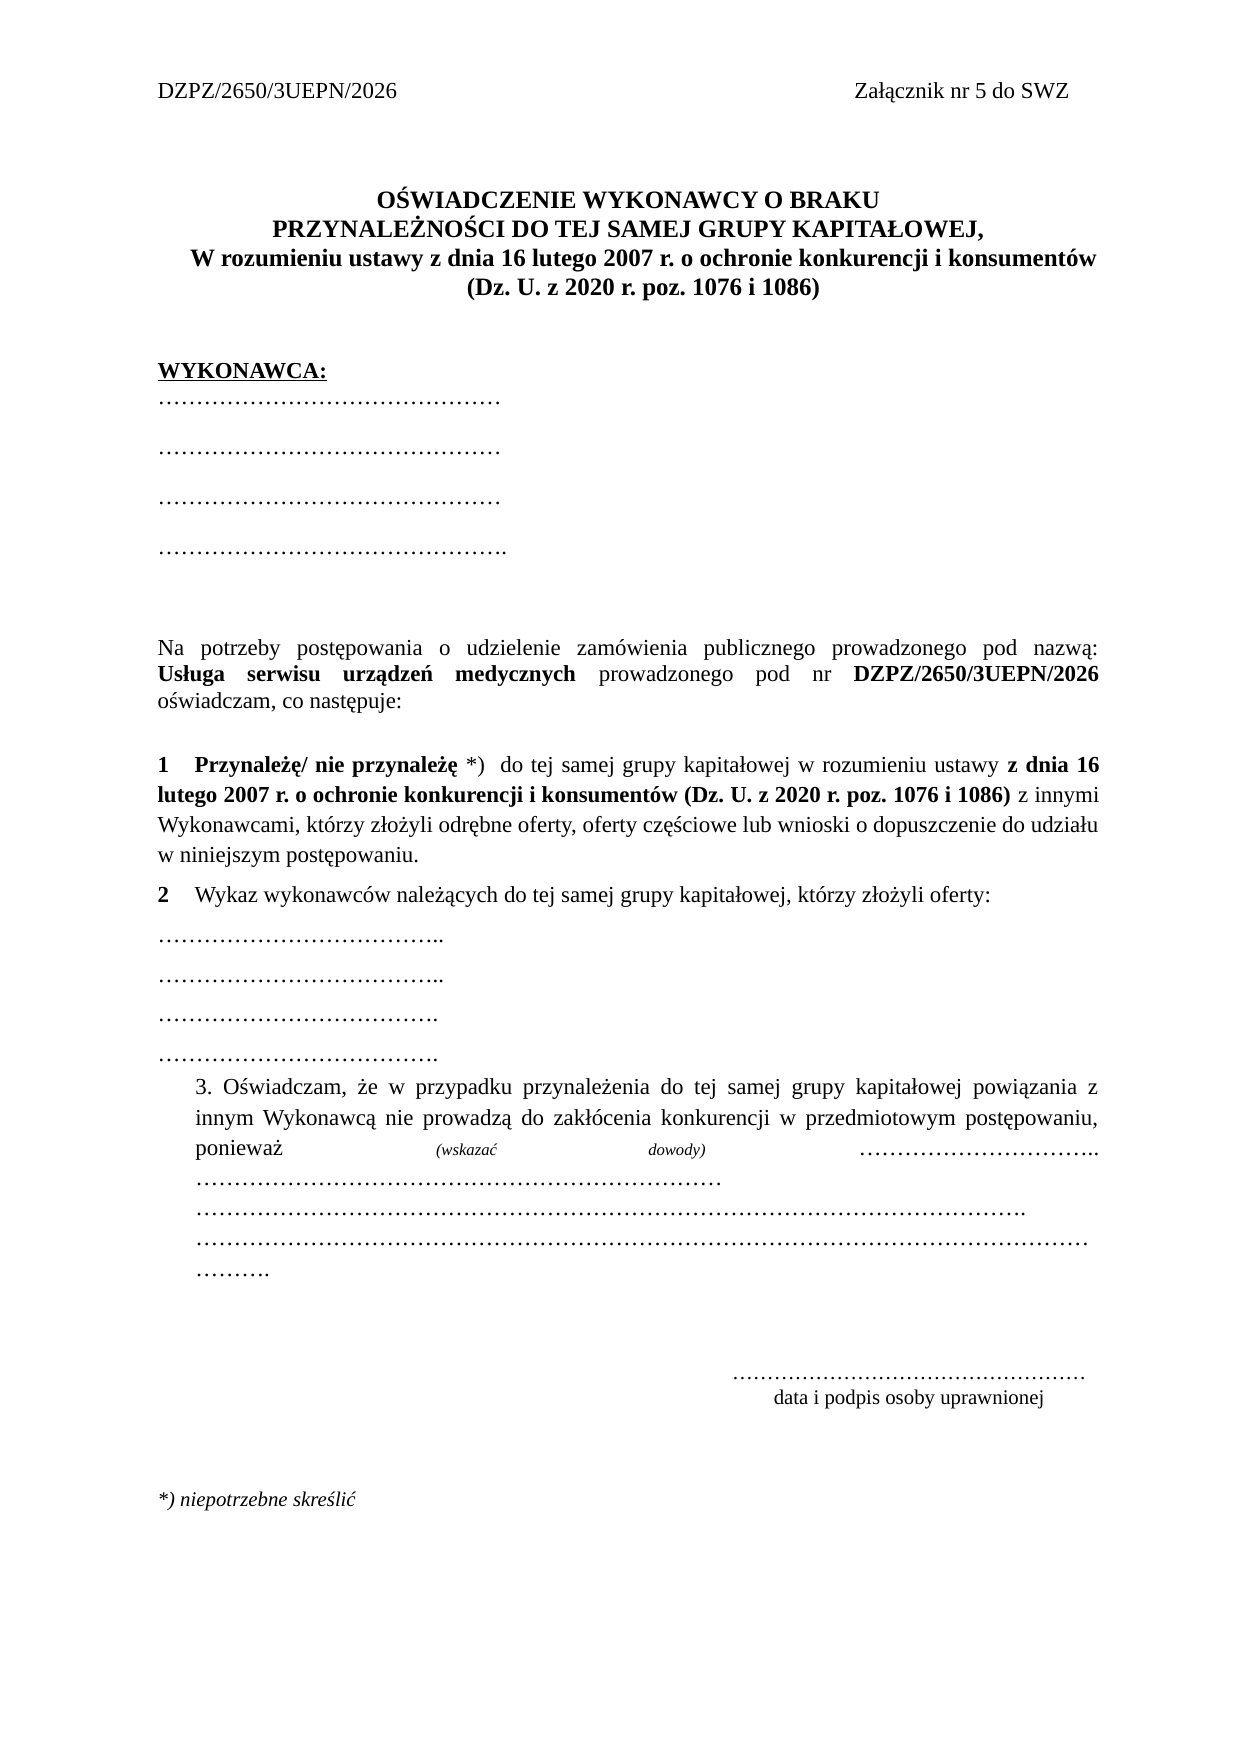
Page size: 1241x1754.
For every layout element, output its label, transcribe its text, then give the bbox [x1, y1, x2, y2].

text *) niepotrzebne skreślić [157, 1475, 1099, 1514]
text ……………………………………… [157, 484, 1099, 509]
list Wykaz wykonawców należących do tej samej grupy kapitałowej, którzy złożyli oferty: [157, 881, 1099, 908]
text ………………………………. [157, 1040, 1099, 1066]
text ………………………………………. [157, 534, 1099, 559]
text ……………………………………… [157, 384, 1099, 409]
text 3. Oświadczam, że w przypadku przynależenia do tej samej grupy kapitałowej powiązania z innym Wykonawcą nie prowadzą do zakłócenia konkurencji w przedmiotowym postępowaniu, ponieważ (wskazać dowody) …………………………..…………………………………………………………… ……………………………………………………………………………………………….………………………………………………………………………………………………………………. [195, 1073, 1099, 1281]
text ……………………………….. [157, 961, 1099, 987]
list Przynależę/ nie przynależę *) do tej samej grupy kapitałowej w rozumieniu ustawy z dnia 16 lutego 2007 r. o ochronie konkurencji i konsumentów (Dz. U. z 2020 r. poz. 1076 i 1086) z innymi Wykonawcami, którzy złożyli odrębne oferty, oferty częściowe lub wnioski o dopuszczenie do udziału w niniejszym postępowaniu. [157, 751, 1099, 868]
text DZPZ/2650/3UEPN/2026 Załącznik nr 5 do SWZ [157, 78, 1099, 104]
text data i podpis osoby uprawnionej [157, 1385, 1099, 1410]
text ……………………………………… [157, 434, 1099, 459]
text ………………………………. [157, 1000, 1099, 1027]
text …………………………………………… [157, 1360, 1099, 1385]
text Na potrzeby postępowania o udzielenie zamówienia publicznego prowadzonego pod nazwą: Usługa serwisu urządzeń medycznych prowadzonego pod nr DZPZ/2650/3UEPN/2026 oświadczam, co następuje: [157, 634, 1099, 713]
text WYKONAWCA: [157, 356, 1099, 384]
text W rozumieniu ustawy z dnia 16 lutego 2007 r. o ochronie konkurencji i konsumentów (Dz. U. z 2020 r. poz. 1076 i 1086) [187, 243, 1099, 301]
text PRZYNALEŻNOŚCI DO TEJ SAMEJ GRUPY KAPITAŁOWEJ, [157, 214, 1099, 243]
text ……………………………….. [157, 921, 1099, 947]
text OŚWIADCZENIE WYKONAWCY O BRAKU [157, 186, 1099, 214]
